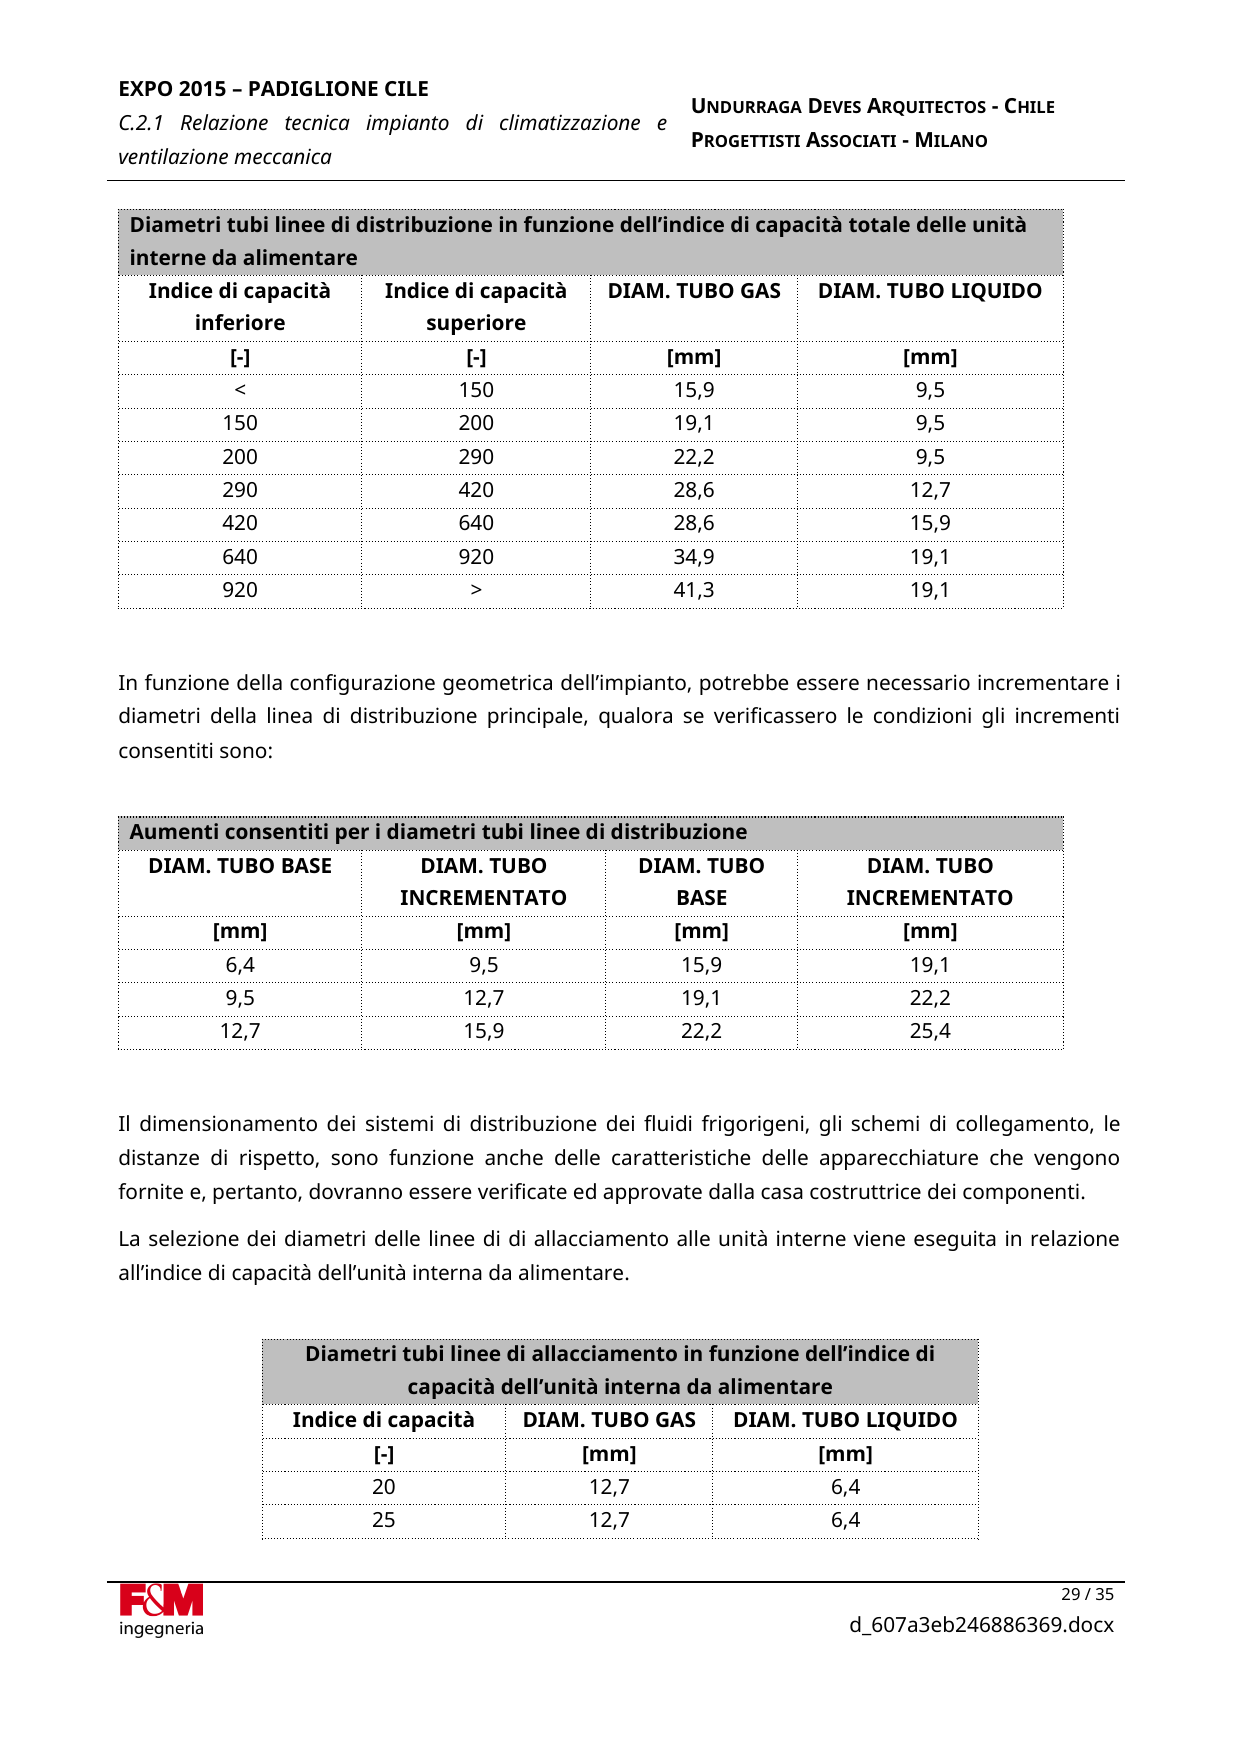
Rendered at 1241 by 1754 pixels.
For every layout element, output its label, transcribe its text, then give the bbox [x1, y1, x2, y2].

table_cell DIAM. TUBO GAS [591, 275, 797, 341]
table_cell Indice di capacità inferiore [118, 275, 362, 341]
table_cell 150 [118, 408, 362, 441]
table_cell 640 [362, 508, 591, 541]
table_cell 15,9 [606, 949, 797, 982]
table_cell 9,5 [362, 949, 606, 982]
table_cell [-] [118, 341, 362, 374]
table_cell DIAM. TUBO INCREMENTATO [362, 850, 606, 916]
table_cell 640 [118, 541, 362, 574]
table_cell 290 [118, 474, 362, 507]
table_cell 9,5 [797, 374, 1063, 407]
text In funzione della configurazione geometrica dell’impianto, potrebbe essere necessario incrementare i diametri della linea di distribuzione principale, qualora se verificassero le condizioni gli incrementi consentiti sono: [118, 668, 1122, 764]
table_cell [mm] [713, 1438, 978, 1471]
text Il dimensionamento dei sistemi di distribuzione dei fluidi frigorigeni, gli schemi di collegamento, le distanze di rispetto, sono funzione anche delle caratteristiche delle apparecchiature che vengono fornite e, pertanto, dovranno essere verificate ed approvate dalla casa costruttrice dei componenti. [118, 1109, 1122, 1206]
table_cell 9,5 [797, 441, 1063, 474]
table_header Diametri tubi linee di allacciamento in funzione dell’indice di capacità dell’unità interna da alimentare [262, 1339, 978, 1404]
picture [118, 1582, 209, 1643]
table_cell 6,4 [118, 949, 362, 982]
table_cell DIAM. TUBO LIQUIDO [713, 1404, 978, 1438]
table_cell 20 [262, 1471, 506, 1504]
table_cell 15,9 [797, 508, 1063, 541]
table_cell 34,9 [591, 541, 797, 574]
table_cell DIAM. TUBO BASE [606, 850, 797, 916]
table_cell 920 [118, 574, 362, 607]
table_cell 12,7 [506, 1504, 712, 1538]
table_cell DIAM. TUBO LIQUIDO [797, 275, 1063, 341]
table_cell 25 [262, 1504, 506, 1538]
table_cell 200 [118, 441, 362, 474]
table_cell 19,1 [797, 541, 1063, 574]
table_cell 12,7 [506, 1471, 712, 1504]
table_cell Indice di capacità [262, 1404, 506, 1438]
table_cell 12,7 [797, 474, 1063, 507]
table_cell 22,2 [797, 982, 1063, 1016]
table_cell [mm] [118, 916, 362, 949]
table_header Diametri tubi linee di distribuzione in funzione dell’indice di capacità totale delle unità interne da alimentare [118, 209, 1063, 275]
table_cell 920 [362, 541, 591, 574]
table_cell 6,4 [713, 1504, 978, 1538]
table_cell 19,1 [591, 408, 797, 441]
table_cell 19,1 [606, 982, 797, 1016]
table_cell 9,5 [797, 408, 1063, 441]
table_cell 12,7 [362, 982, 606, 1016]
table_cell DIAM. TUBO GAS [506, 1404, 712, 1438]
table_cell [mm] [591, 341, 797, 374]
table_cell [mm] [797, 916, 1063, 949]
table_cell 420 [362, 474, 591, 507]
table_cell [mm] [506, 1438, 712, 1471]
table_cell Indice di capacità superiore [362, 275, 591, 341]
table_cell DIAM. TUBO BASE [118, 850, 362, 916]
text La selezione dei diametri delle linee di di allacciamento alle unità interne viene eseguita in relazione all’indice di capacità dell’unità interna da alimentare. [118, 1224, 1122, 1286]
table_cell < [118, 374, 362, 407]
table_cell 22,2 [606, 1016, 797, 1049]
table_cell 150 [362, 374, 591, 407]
table_cell > [362, 574, 591, 607]
table_cell [mm] [362, 916, 606, 949]
table_cell 6,4 [713, 1471, 978, 1504]
table_cell 15,9 [591, 374, 797, 407]
table_cell 12,7 [118, 1016, 362, 1049]
table_cell DIAM. TUBO INCREMENTATO [797, 850, 1063, 916]
table_header Aumenti consentiti per i diametri tubi linee di distribuzione [118, 816, 1063, 850]
table_cell 28,6 [591, 474, 797, 507]
table_cell 15,9 [362, 1016, 606, 1049]
table_cell 28,6 [591, 508, 797, 541]
table_cell 19,1 [797, 949, 1063, 982]
table_cell [mm] [606, 916, 797, 949]
table_cell 9,5 [118, 982, 362, 1016]
table_cell 19,1 [797, 574, 1063, 607]
table_cell 200 [362, 408, 591, 441]
table_cell [mm] [797, 341, 1063, 374]
table_cell 420 [118, 508, 362, 541]
table_cell [-] [362, 341, 591, 374]
table_cell 25,4 [797, 1016, 1063, 1049]
table_cell 41,3 [591, 574, 797, 607]
table_cell [-] [262, 1438, 506, 1471]
table_cell 22,2 [591, 441, 797, 474]
table_cell 290 [362, 441, 591, 474]
